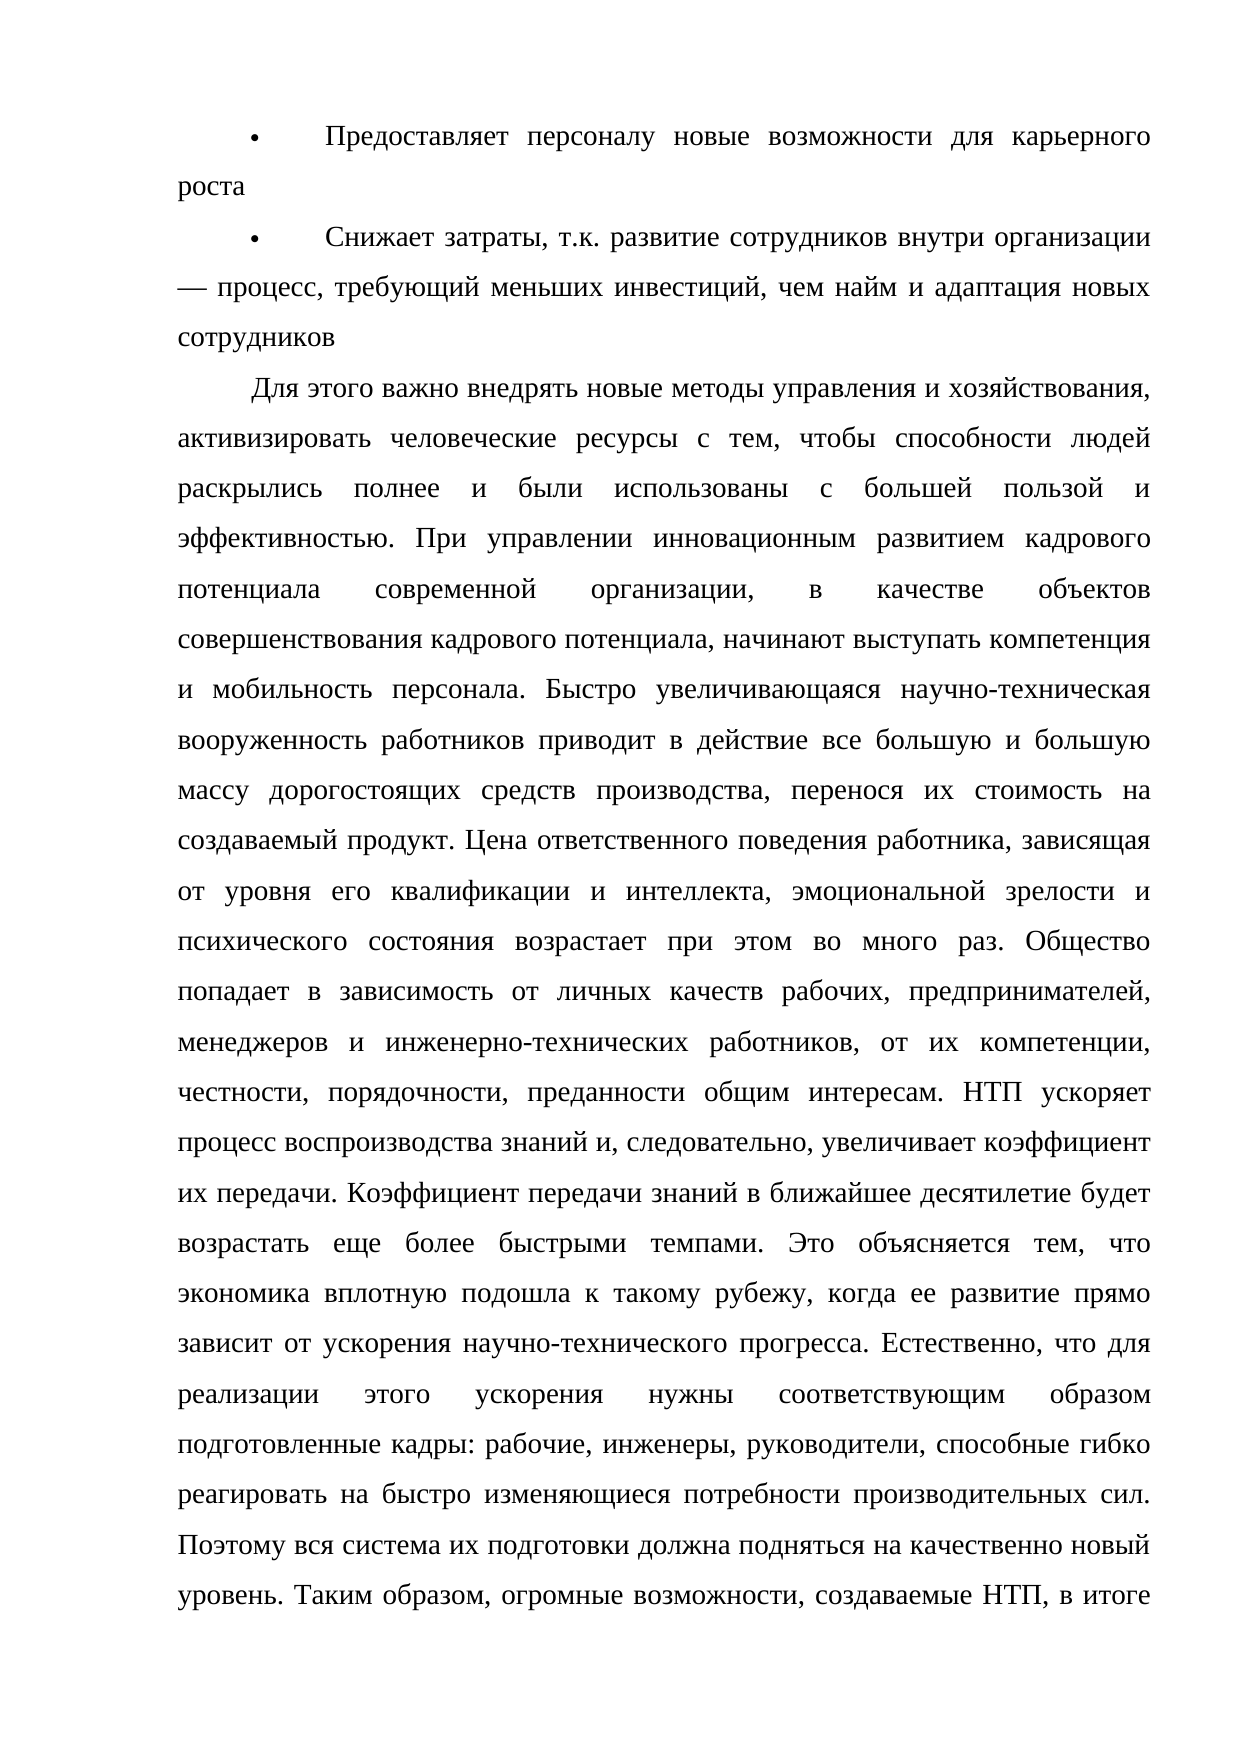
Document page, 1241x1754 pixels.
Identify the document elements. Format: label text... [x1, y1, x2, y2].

list Предоставляет персоналу новые возможности для карьерного роста [177, 118, 1152, 202]
list Снижает затраты, т.к. развитие сотрудников внутри организации — процесс, требующий меньших инвестиций, чем найм и адаптация новых сотрудников [177, 219, 1152, 353]
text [177, 370, 1152, 1611]
